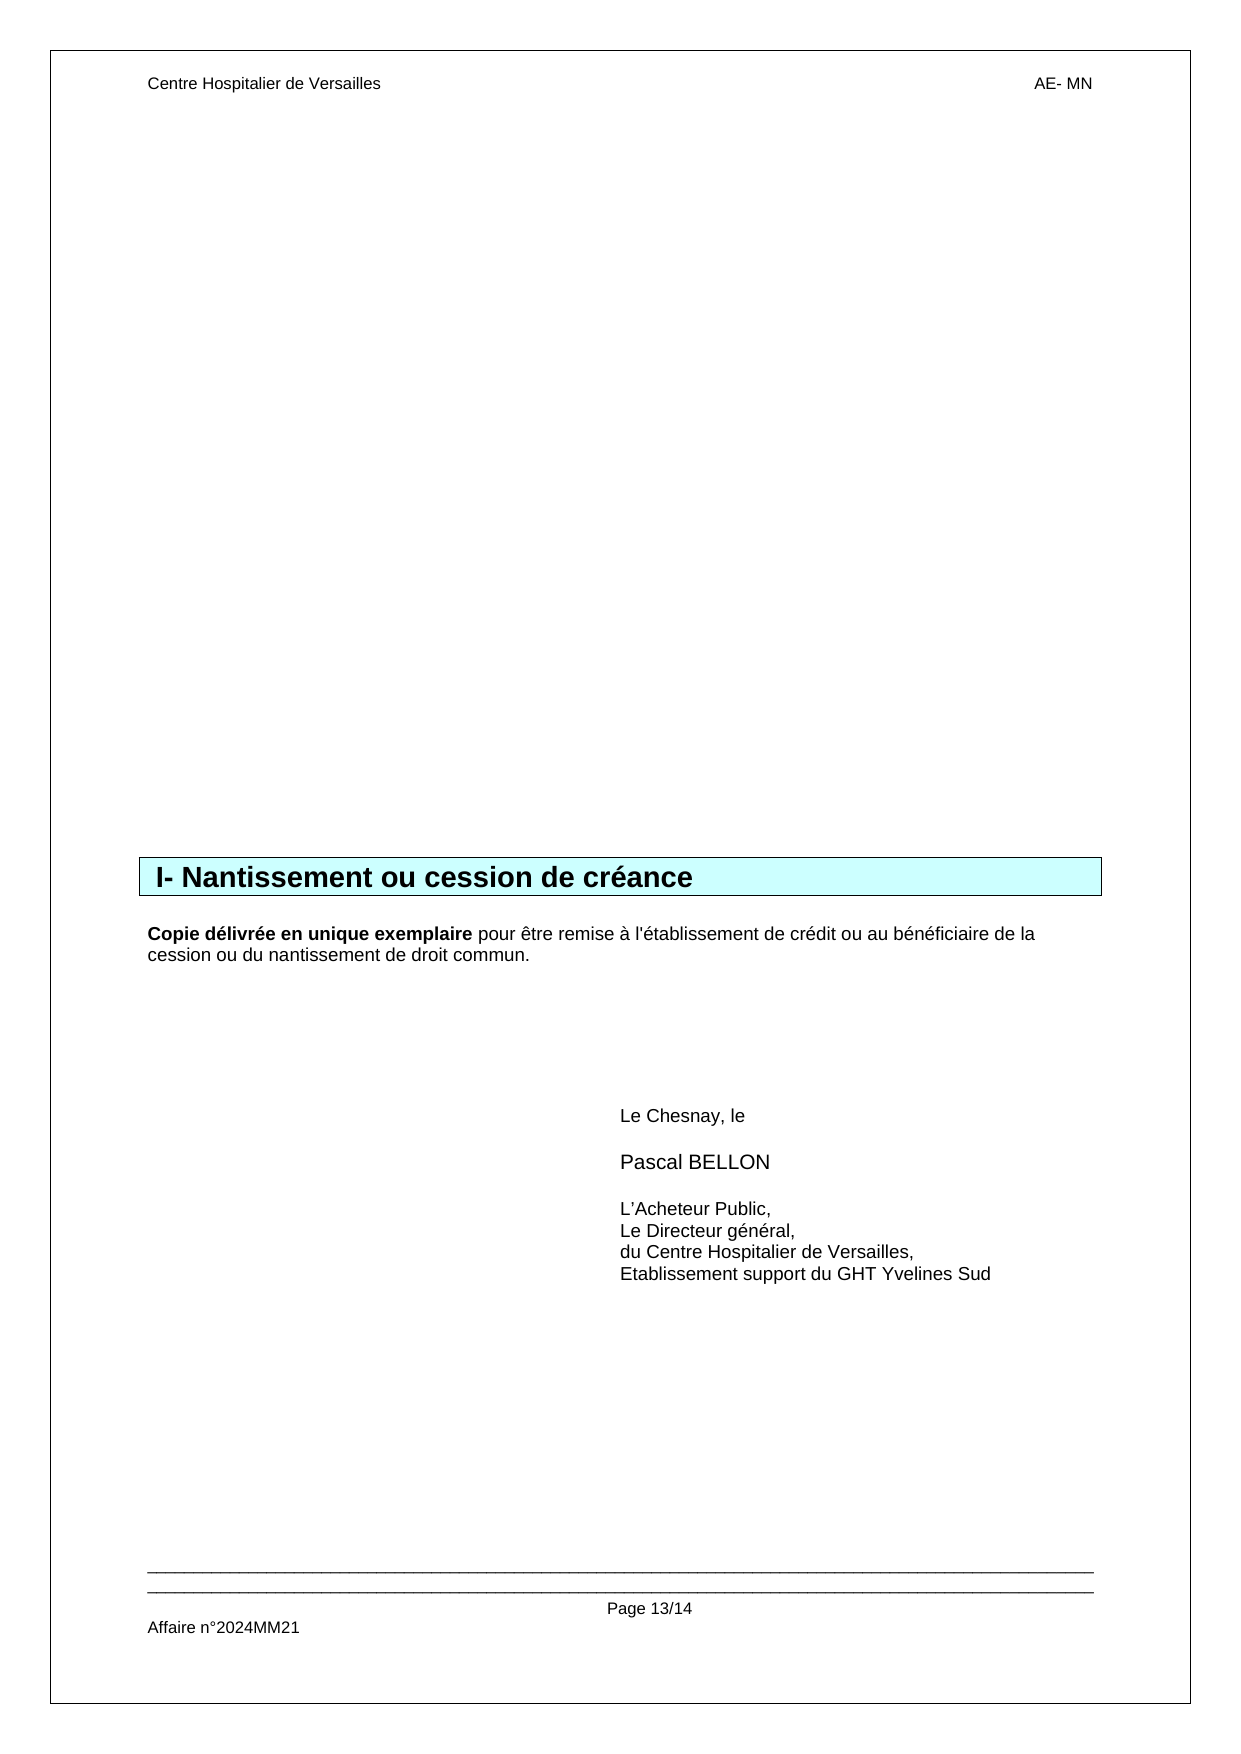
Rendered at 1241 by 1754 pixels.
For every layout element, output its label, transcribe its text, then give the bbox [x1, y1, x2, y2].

text I- Nantissement ou cession de créance [140, 858, 1101, 895]
text Le Chesnay, le [147, 1105, 1093, 1126]
text Le Directeur général, [147, 1220, 1093, 1241]
text Pascal BELLON [147, 1150, 1093, 1174]
text L’Acheteur Public, [546, 1198, 1093, 1220]
text Copie délivrée en unique exemplaire pour être remise à l'établissement de crédit ou au bénéficiaire de la cession ou du nantissement de droit commun. [147, 922, 1093, 966]
text Etablissement support du GHT Yvelines Sud [147, 1263, 1093, 1284]
text du Centre Hospitalier de Versailles, [147, 1241, 1093, 1263]
